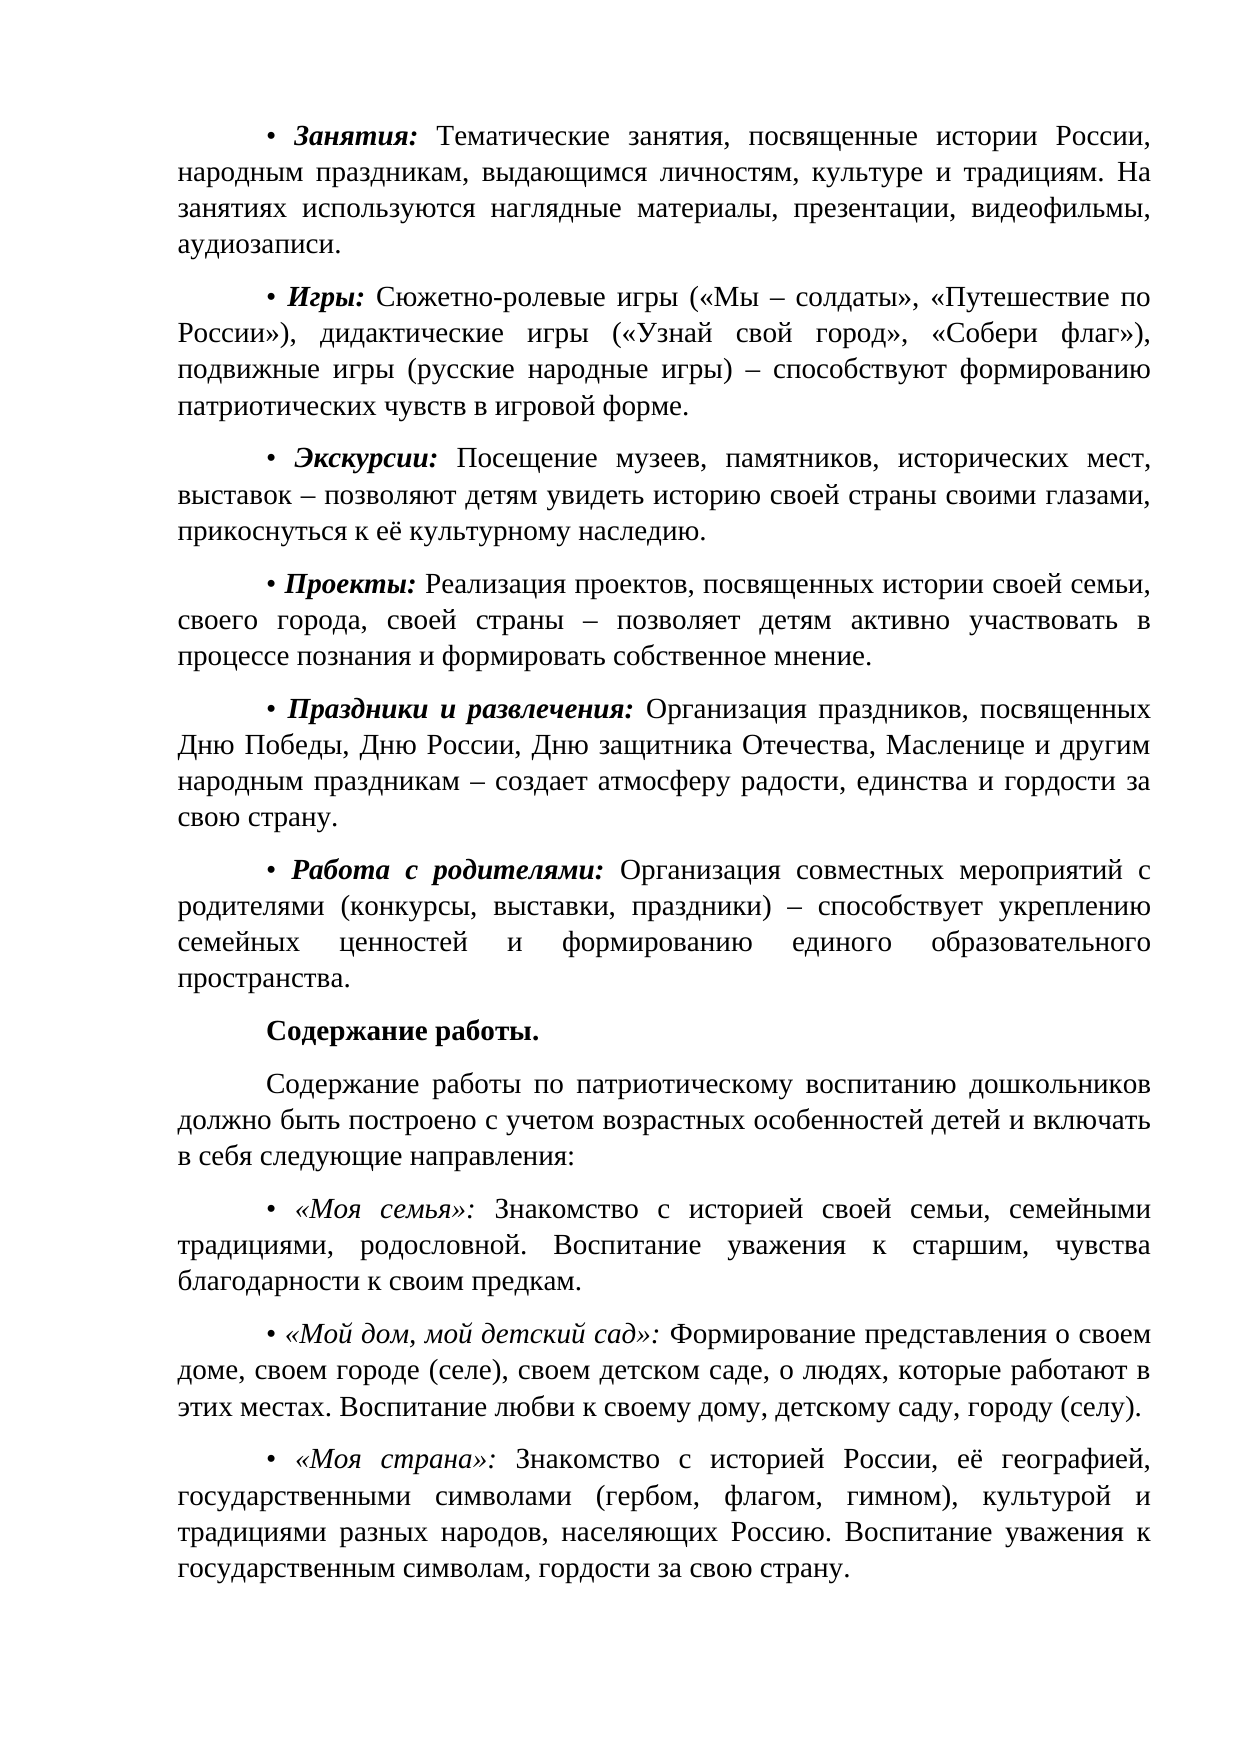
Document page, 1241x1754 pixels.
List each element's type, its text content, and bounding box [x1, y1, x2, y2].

text • Работа с родителями: Организация совместных мероприятий с родителями (конкурсы, выставки, праздники) – способствует укреплению семейных ценностей и формированию единого образовательного пространства. [177, 852, 1152, 994]
text • Проекты: Реализация проектов, посвященных истории своей семьи, своего города, своей страны – позволяет детям активно участвовать в процессе познания и формировать собственное мнение. [177, 566, 1152, 672]
text Содержание работы. [177, 1013, 1152, 1047]
text • «Моя страна»: Знакомство с историей России, её географией, государственными символами (гербом, флагом, гимном), культурой и традициями разных народов, населяющих Россию. Воспитание уважения к государственным символам, гордости за свою страну. [177, 1441, 1152, 1583]
text Содержание работы по патриотическому воспитанию дошкольников должно быть построено с учетом возрастных особенностей детей и включать в себя следующие направления: [177, 1066, 1152, 1172]
text • Игры: Сюжетно-ролевые игры («Мы – солдаты», «Путешествие по России»), дидактические игры («Узнай свой город», «Собери флаг»), подвижные игры (русские народные игры) – способствуют формированию патриотических чувств в игровой форме. [177, 279, 1152, 421]
text • Занятия: Тематические занятия, посвященные истории России, народным праздникам, выдающимся личностям, культуре и традициям. На занятиях используются наглядные материалы, презентации, видеофильмы, аудиозаписи. [177, 118, 1152, 260]
text • Праздники и развлечения: Организация праздников, посвященных Дню Победы, Дню России, Дню защитника Отечества, Масленице и другим народным праздникам – создает атмосферу радости, единства и гордости за свою страну. [177, 691, 1152, 833]
text • «Моя семья»: Знакомство с историей своей семьи, семейными традициями, родословной. Воспитание уважения к старшим, чувства благодарности к своим предкам. [177, 1191, 1152, 1297]
text • Экскурсии: Посещение музеев, памятников, исторических мест, выставок – позволяют детям увидеть историю своей страны своими глазами, прикоснуться к её культурному наследию. [177, 441, 1152, 546]
text • «Мой дом, мой детский сад»: Формирование представления о своем доме, своем городе (селе), своем детском саде, о людях, которые работают в этих местах. Воспитание любви к своему дому, детскому саду, городу (селу). [177, 1316, 1152, 1422]
